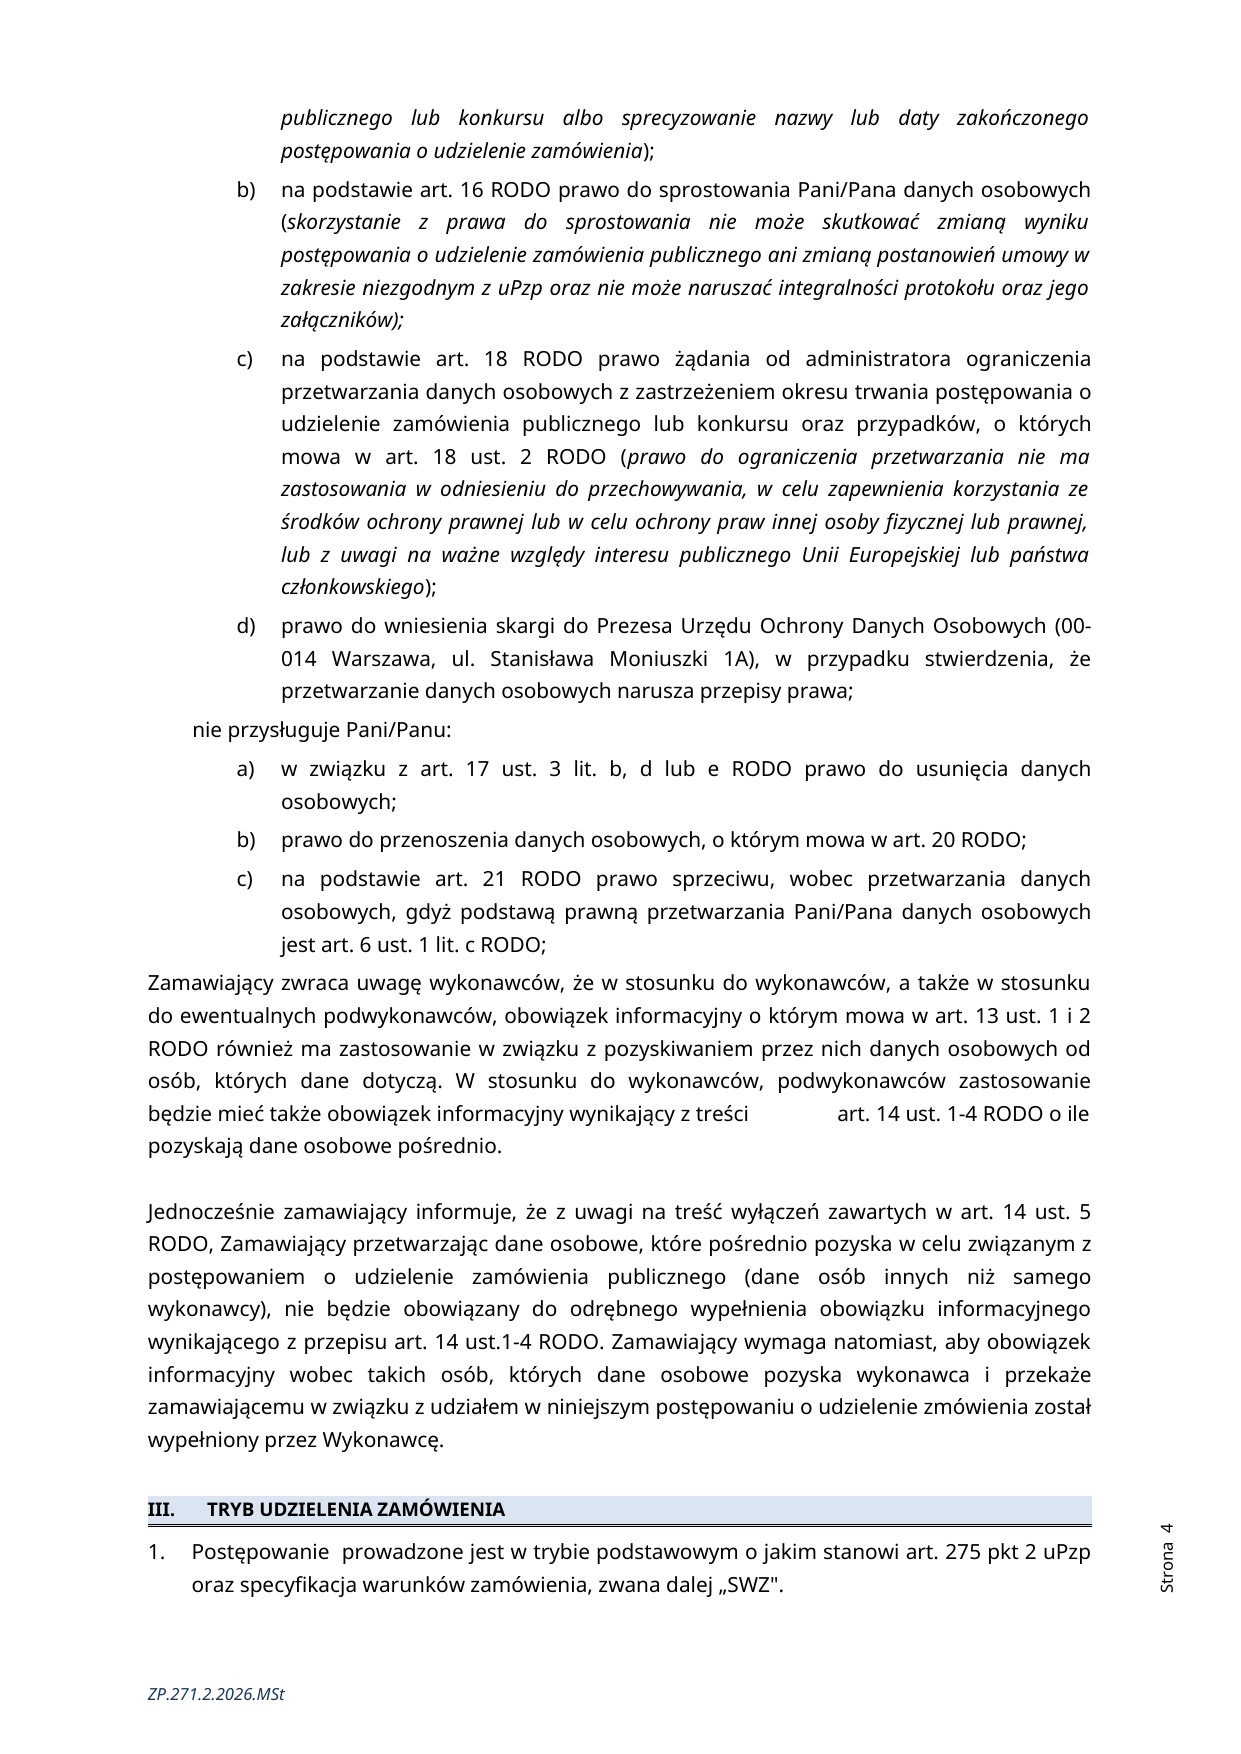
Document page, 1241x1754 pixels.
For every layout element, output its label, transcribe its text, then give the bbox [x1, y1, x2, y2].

text Jednocześnie zamawiający informuje, że z uwagi na treść wyłączeń zawartych w art. 14 ust. 5 RODO, Zamawiający przetwarzając dane osobowe, które pośrednio pozyska w celu związanym z postępowaniem o udzielenie zamówienia publicznego (dane osób innych niż samego wykonawcy), nie będzie obowiązany do odrębnego wypełnienia obowiązku informacyjnego wynikającego z przepisu art. 14 ust.1-4 RODO. Zamawiający wymaga natomiast, aby obowiązek informacyjny wobec takich osób, których dane osobowe pozyska wykonawca i przekaże zamawiającemu w związku z udziałem w niniejszym postępowaniu o udzielenie zmówienia został wypełniony przez Wykonawcę. [148, 1197, 1092, 1453]
text Zamawiający zwraca uwagę wykonawców, że w stosunku do wykonawców, a także w stosunku do ewentualnych podwykonawców, obowiązek informacyjny o którym mowa w art. 13 ust. 1 i 2 RODO również ma zastosowanie w związku z pozyskiwaniem przez nich danych osobowych od osób, których dane dotyczą. W stosunku do wykonawców, podwykonawców zastosowanie będzie mieć także obowiązek informacyjny wynikający z treści art. 14 ust. 1-4 RODO o ile pozyskają dane osobowe pośrednio. [148, 968, 1092, 1160]
text b) prawo do przenoszenia danych osobowych, o którym mowa w art. 20 RODO; [236, 826, 1092, 854]
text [236, 103, 1092, 164]
text a) w związku z art. 17 ust. 3 lit. b, d lub e RODO prawo do usunięcia danych osobowych; [236, 754, 1092, 815]
text c) na podstawie art. 21 RODO prawo sprzeciwu, wobec przetwarzania danych osobowych, gdyż podstawą prawną przetwarzania Pani/Pana danych osobowych jest art. 6 ust. 1 lit. c RODO; [236, 864, 1092, 958]
text c) na podstawie art. 18 RODO prawo żądania od administratora ograniczenia przetwarzania danych osobowych z zastrzeżeniem okresu trwania postępowania o udzielenie zamówienia publicznego lub konkursu oraz przypadków, o których mowa w art. 18 ust. 2 RODO (prawo do ograniczenia przetwarzania nie ma zastosowania w odniesieniu do przechowywania, w celu zapewnienia korzystania ze środków ochrony prawnej lub w celu ochrony praw innej osoby fizycznej lub prawnej, lub z uwagi na ważne względy interesu publicznego Unii Europejskiej lub państwa członkowskiego); [236, 344, 1092, 601]
text nie przysługuje Pani/Panu: [192, 715, 1092, 744]
text b) na podstawie art. 16 RODO prawo do sprostowania Pani/Pana danych osobowych (skorzystanie z prawa do sprostowania nie może skutkować zmianą wyniku postępowania o udzielenie zamówienia publicznego ani zmianą postanowień umowy w zakresie niezgodnym z uPzp oraz nie może naruszać integralności protokołu oraz jego załączników); [236, 175, 1092, 334]
text d) prawo do wniesienia skargi do Prezesa Urzędu Ochrony Danych Osobowych (00-014 Warszawa, ul. Stanisława Moniuszki 1A), w przypadku stwierdzenia, że przetwarzanie danych osobowych narusza przepisy prawa; [236, 611, 1092, 705]
text III. TRYB UDZIELENIA ZAMÓWIENIA [148, 1496, 1092, 1524]
list Postępowanie prowadzone jest w trybie podstawowym o jakim stanowi art. 275 pkt 2 uPzp oraz specyfikacja warunków zamówienia, zwana dalej „SWZ". [148, 1537, 1092, 1598]
